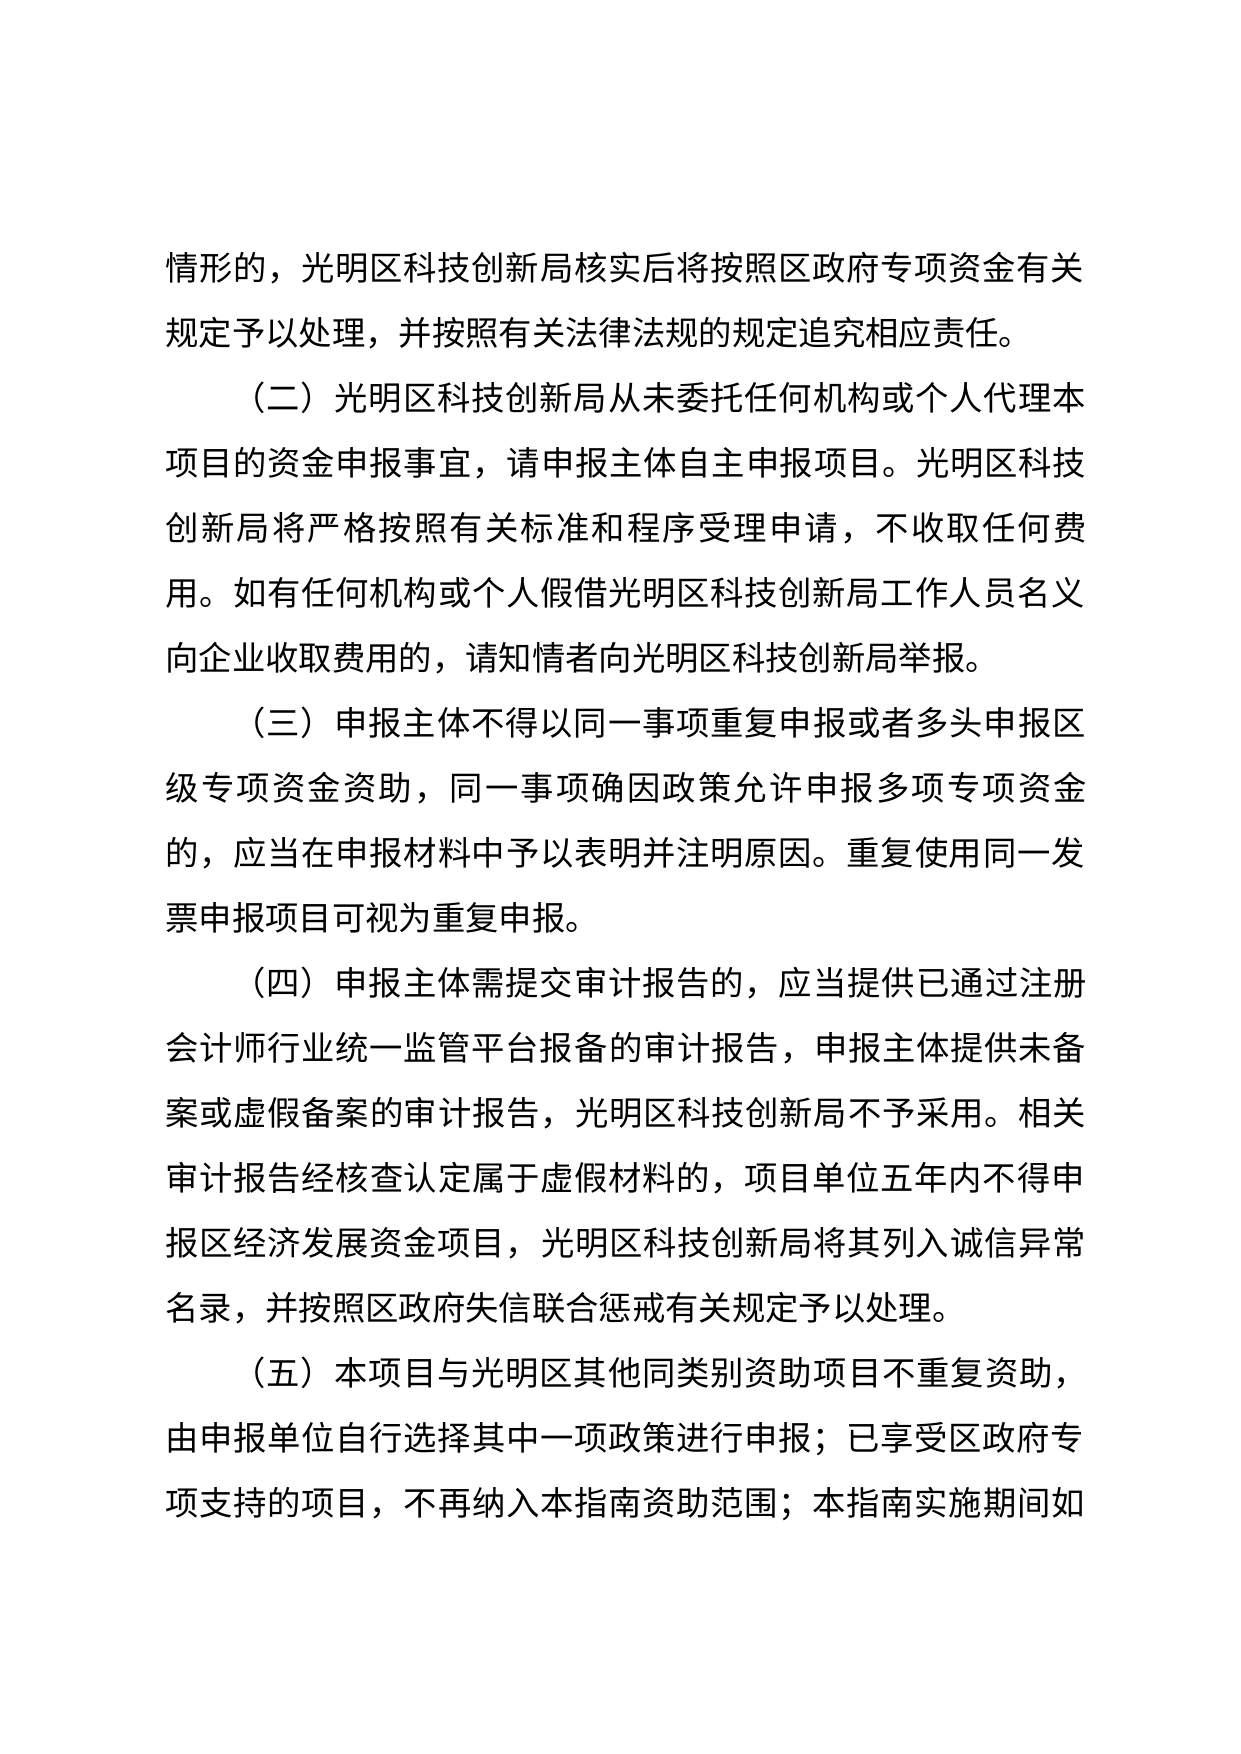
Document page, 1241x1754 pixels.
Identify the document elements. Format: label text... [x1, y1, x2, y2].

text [165, 1338, 1087, 1533]
list （三）申报主体不得以同一事项重复申报或者多头申报区级专项资金资助，同一事项确因政策允许申报多项专项资金的，应当在申报材料中予以表明并注明原因。重复使用同一发票申报项目可视为重复申报。 [165, 688, 1087, 948]
text （四）申报主体需提交审计报告的，应当提供已通过注册会计师行业统一监管平台报备的审计报告，申报主体提供未备案或虚假备案的审计报告，光明区科技创新局不予采用。相关审计报告经核查认定属于虚假材料的，项目单位五年内不得申报区经济发展资金项目，光明区科技创新局将其列入诚信异常名录，并按照区政府失信联合惩戒有关规定予以处理。 [165, 948, 1087, 1338]
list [165, 233, 1087, 363]
list （二）光明区科技创新局从未委托任何机构或个人代理本项目的资金申报事宜，请申报主体自主申报项目。光明区科技创新局将严格按照有关标准和程序受理申请，不收取任何费用。如有任何机构或个人假借光明区科技创新局工作人员名义向企业收取费用的，请知情者向光明区科技创新局举报。 [165, 363, 1087, 688]
